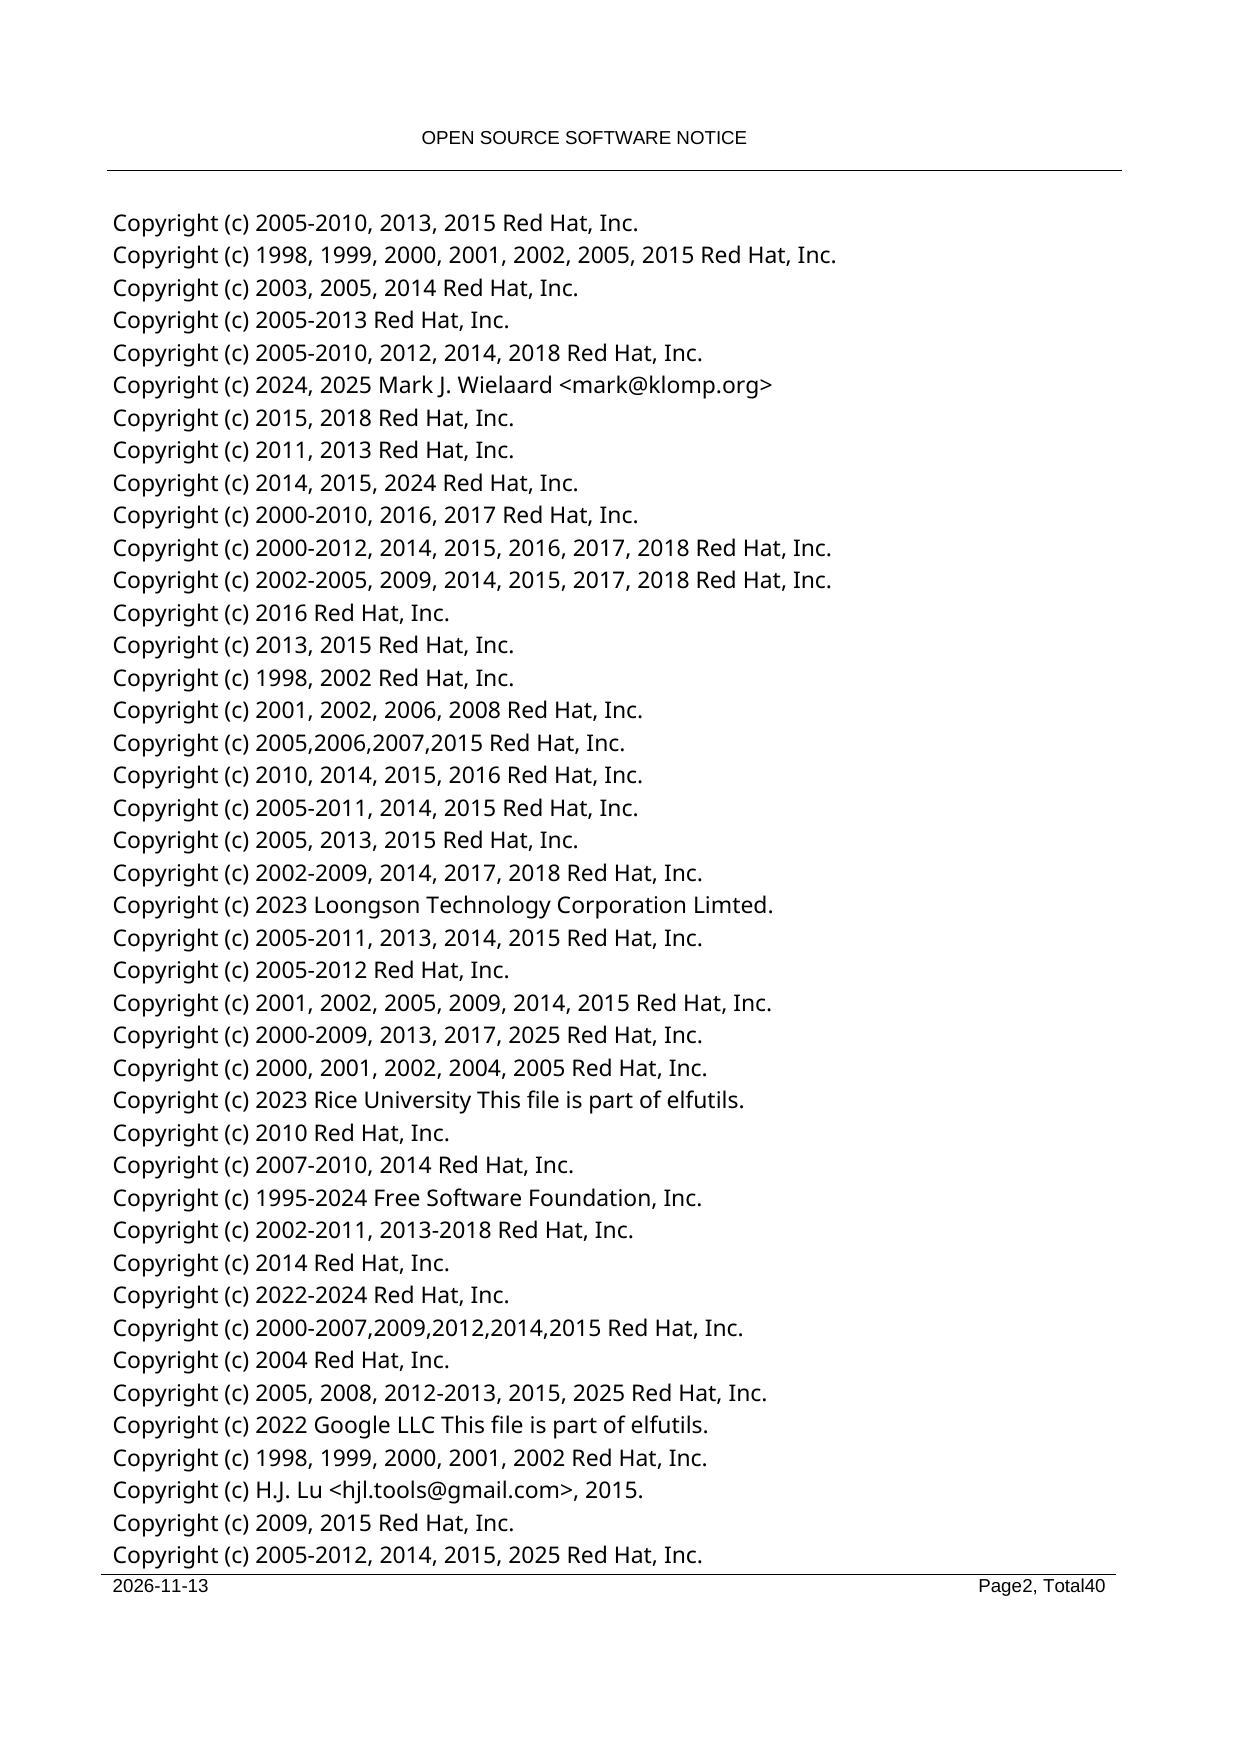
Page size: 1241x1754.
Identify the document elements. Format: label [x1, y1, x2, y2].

text [112, 206, 1128, 1571]
